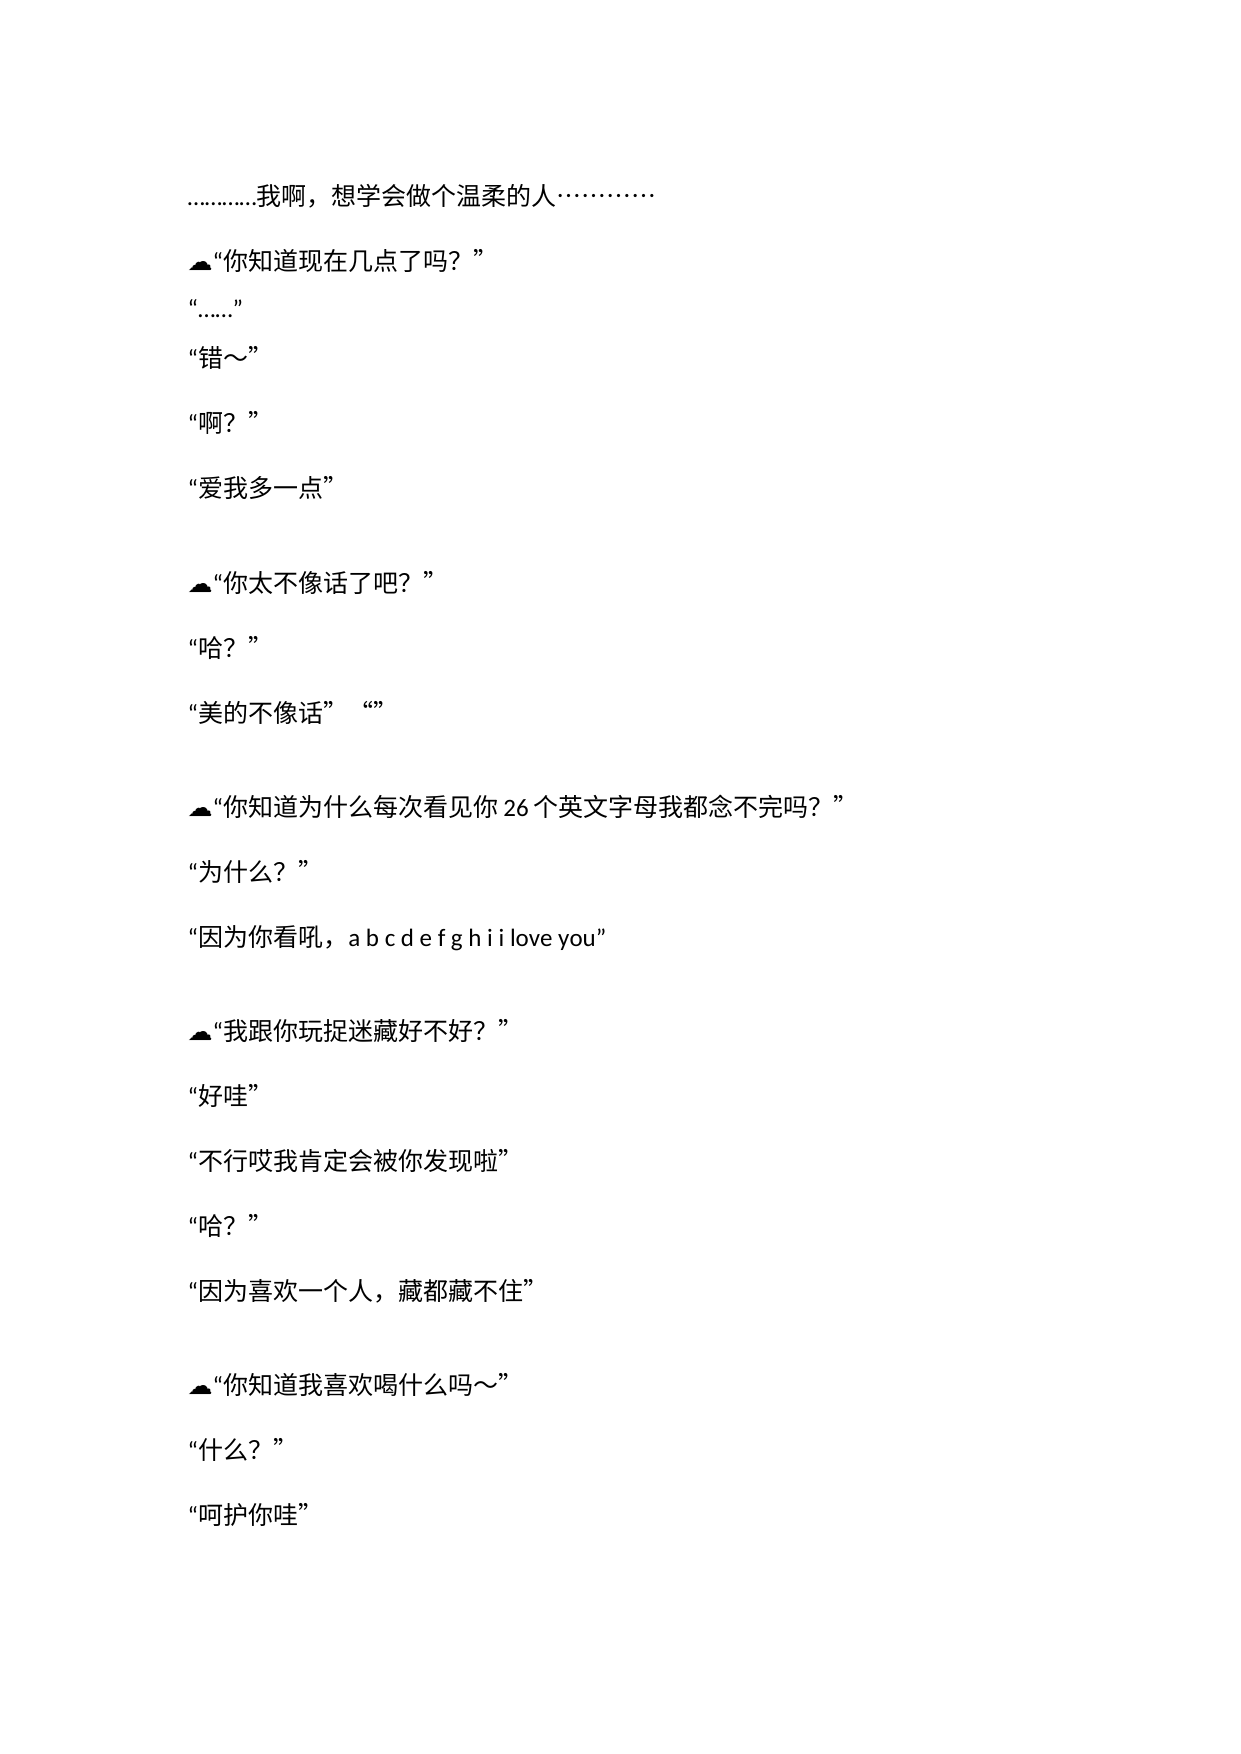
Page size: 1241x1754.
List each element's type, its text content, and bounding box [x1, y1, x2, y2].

text ☁️“我跟你玩捉迷藏好不好？” “好哇” “不行哎我肯定会被你发现啦” “哈？” “因为喜欢一个人，藏都藏不住” [187, 997, 1053, 1322]
text ☁️“你知道为什么每次看见你26个英文字母我都念不完吗？” “为什么？” “因为你看吼，a b c d e f g h i i love you” [187, 773, 1053, 968]
text ☁️“你太不像话了吧？” “哈？” “美的不像话”“” [187, 549, 1053, 744]
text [187, 162, 1053, 519]
text ☁️“你知道我喜欢喝什么吗～” “什么？” “呵护你哇” [187, 1351, 1053, 1546]
